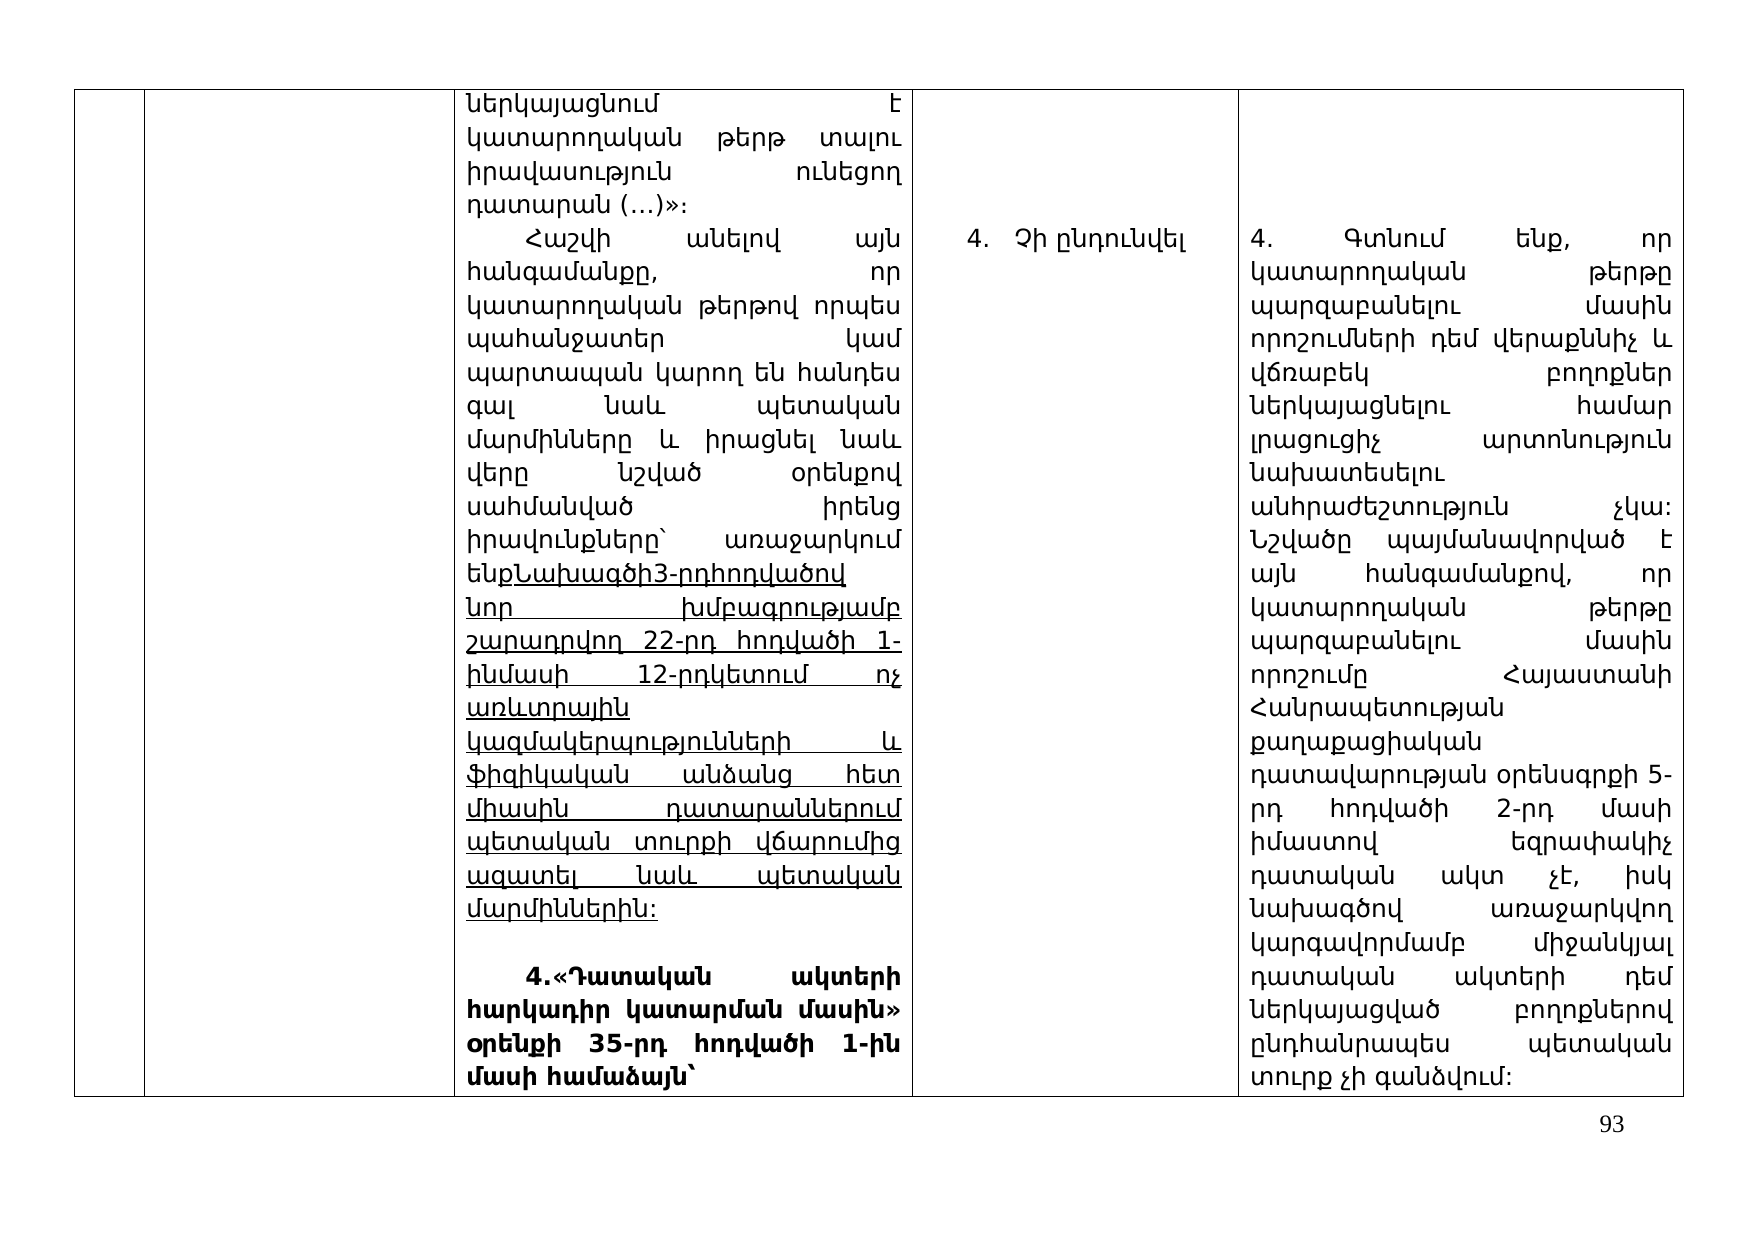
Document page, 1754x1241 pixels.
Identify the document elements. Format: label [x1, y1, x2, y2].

table_cell [455, 90, 912, 1096]
table_cell [913, 90, 1238, 1096]
table_cell [1239, 90, 1683, 1096]
table_cell [75, 90, 144, 1096]
table_cell [145, 90, 454, 1096]
